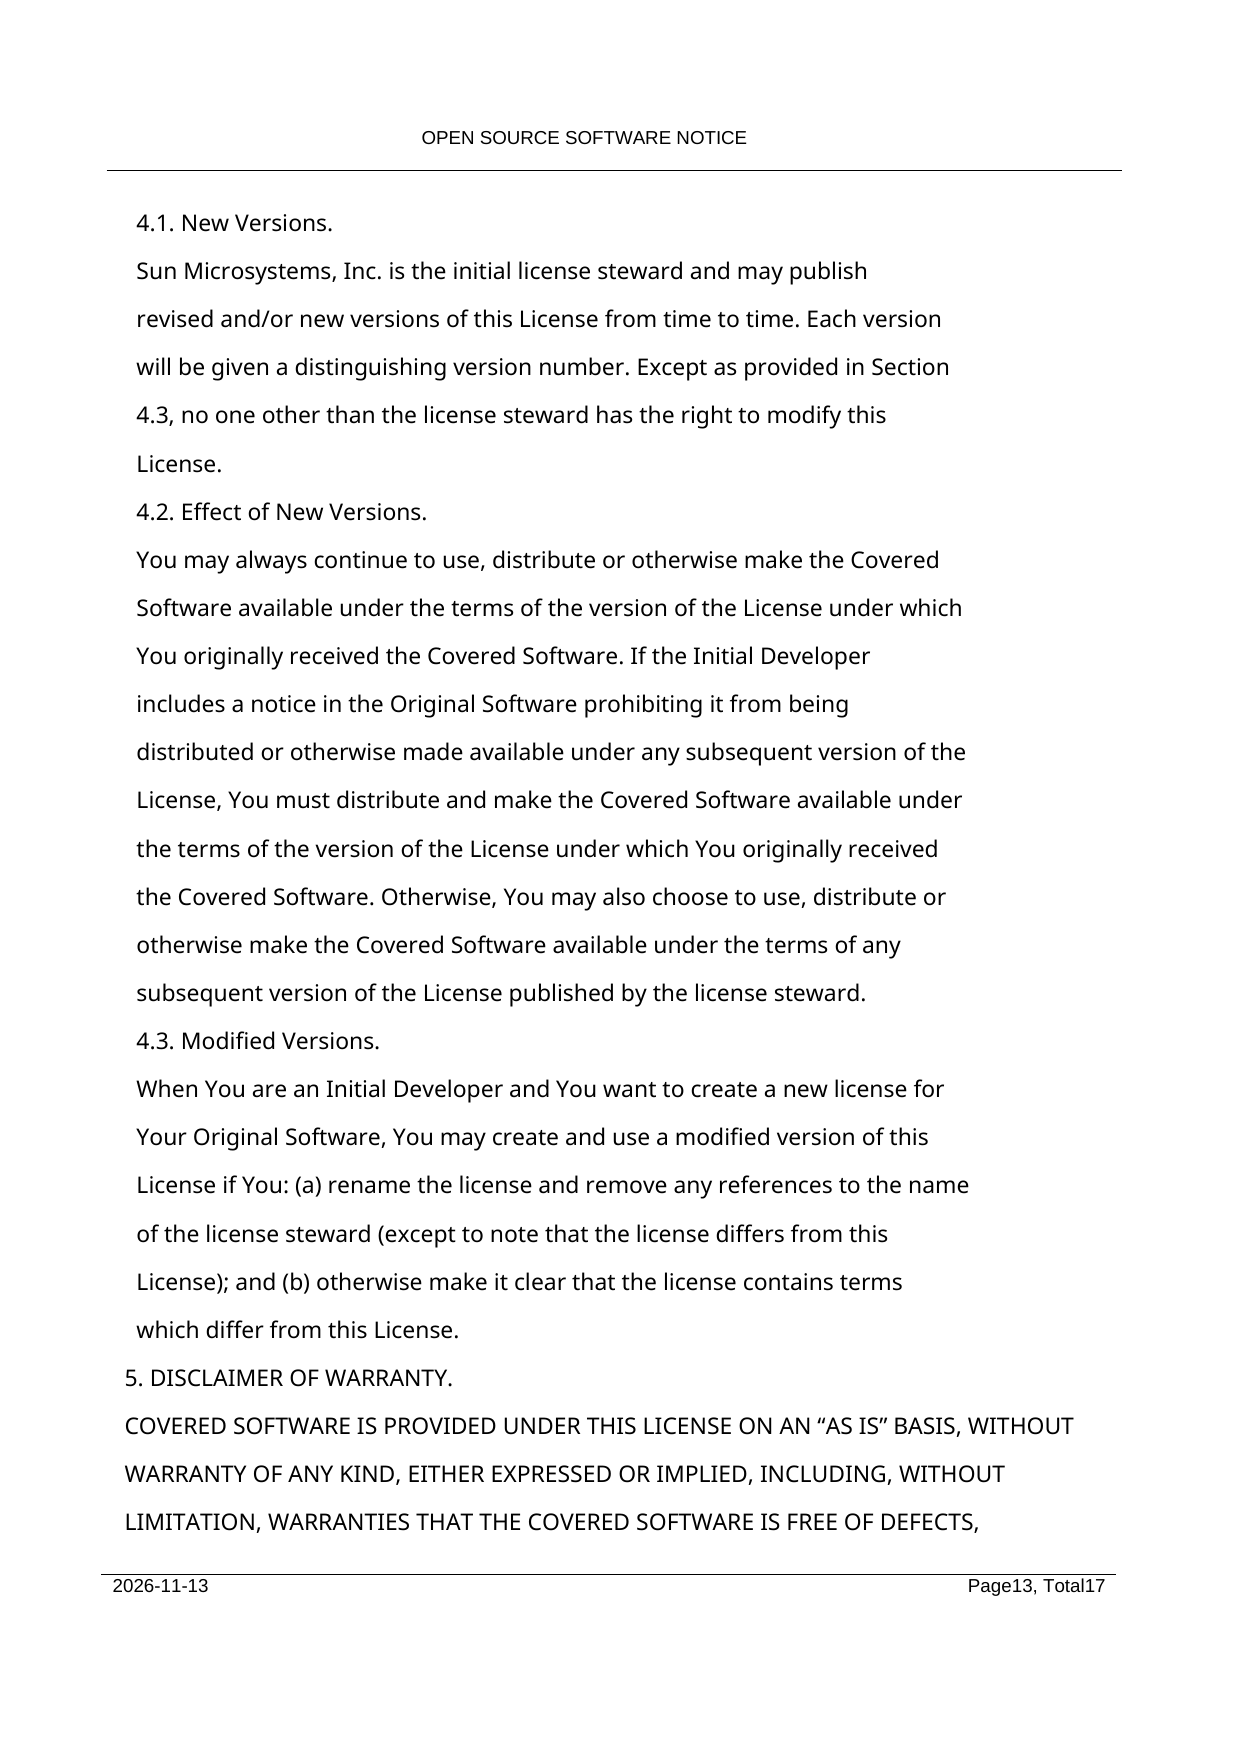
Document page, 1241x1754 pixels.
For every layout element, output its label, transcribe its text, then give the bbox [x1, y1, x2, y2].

text the terms of the version of the License under which You originally received [112, 832, 1128, 864]
text 4.2. Effect of New Versions. [112, 495, 1128, 528]
text the Covered Software. Otherwise, You may also choose to use, distribute or [112, 880, 1128, 913]
text of the license steward (except to note that the license differs from this [112, 1217, 1128, 1249]
text otherwise make the Covered Software available under the terms of any [112, 928, 1128, 961]
text which differ from this License. [112, 1313, 1128, 1346]
text COVERED SOFTWARE IS PROVIDED UNDER THIS LICENSE ON AN “AS IS” BASIS, WITHOUT [112, 1409, 1128, 1442]
text You originally received the Covered Software. If the Initial Developer [112, 639, 1128, 672]
text License); and (b) otherwise make it clear that the license contains terms [112, 1265, 1128, 1298]
text When You are an Initial Developer and You want to create a new license for [112, 1073, 1128, 1105]
text distributed or otherwise made available under any subsequent version of the [112, 736, 1128, 768]
text You may always continue to use, distribute or otherwise make the Covered [112, 543, 1128, 576]
text WARRANTY OF ANY KIND, EITHER EXPRESSED OR IMPLIED, INCLUDING, WITHOUT [112, 1458, 1128, 1490]
text License if You: (a) rename the license and remove any references to the name [112, 1169, 1128, 1201]
text will be given a distinguishing version number. Except as provided in Section [112, 351, 1128, 383]
text Your Original Software, You may create and use a modified version of this [112, 1121, 1128, 1153]
text includes a notice in the Original Software prohibiting it from being [112, 688, 1128, 720]
text LIMITATION, WARRANTIES THAT THE COVERED SOFTWARE IS FREE OF DEFECTS, [112, 1506, 1128, 1538]
text License, You must distribute and make the Covered Software available under [112, 784, 1128, 816]
text Sun Microsystems, Inc. is the initial license steward and may publish [112, 254, 1128, 287]
text 4.3, no one other than the license steward has the right to modify this [112, 399, 1128, 431]
text 5. DISCLAIMER OF WARRANTY. [112, 1361, 1128, 1394]
text subsequent version of the License published by the license steward. [112, 976, 1128, 1009]
text License. [112, 447, 1128, 479]
text 4.3. Modified Versions. [112, 1024, 1128, 1057]
text 4.1. New Versions. [112, 206, 1128, 239]
text revised and/or new versions of this License from time to time. Each version [112, 303, 1128, 335]
text Software available under the terms of the version of the License under which [112, 591, 1128, 624]
